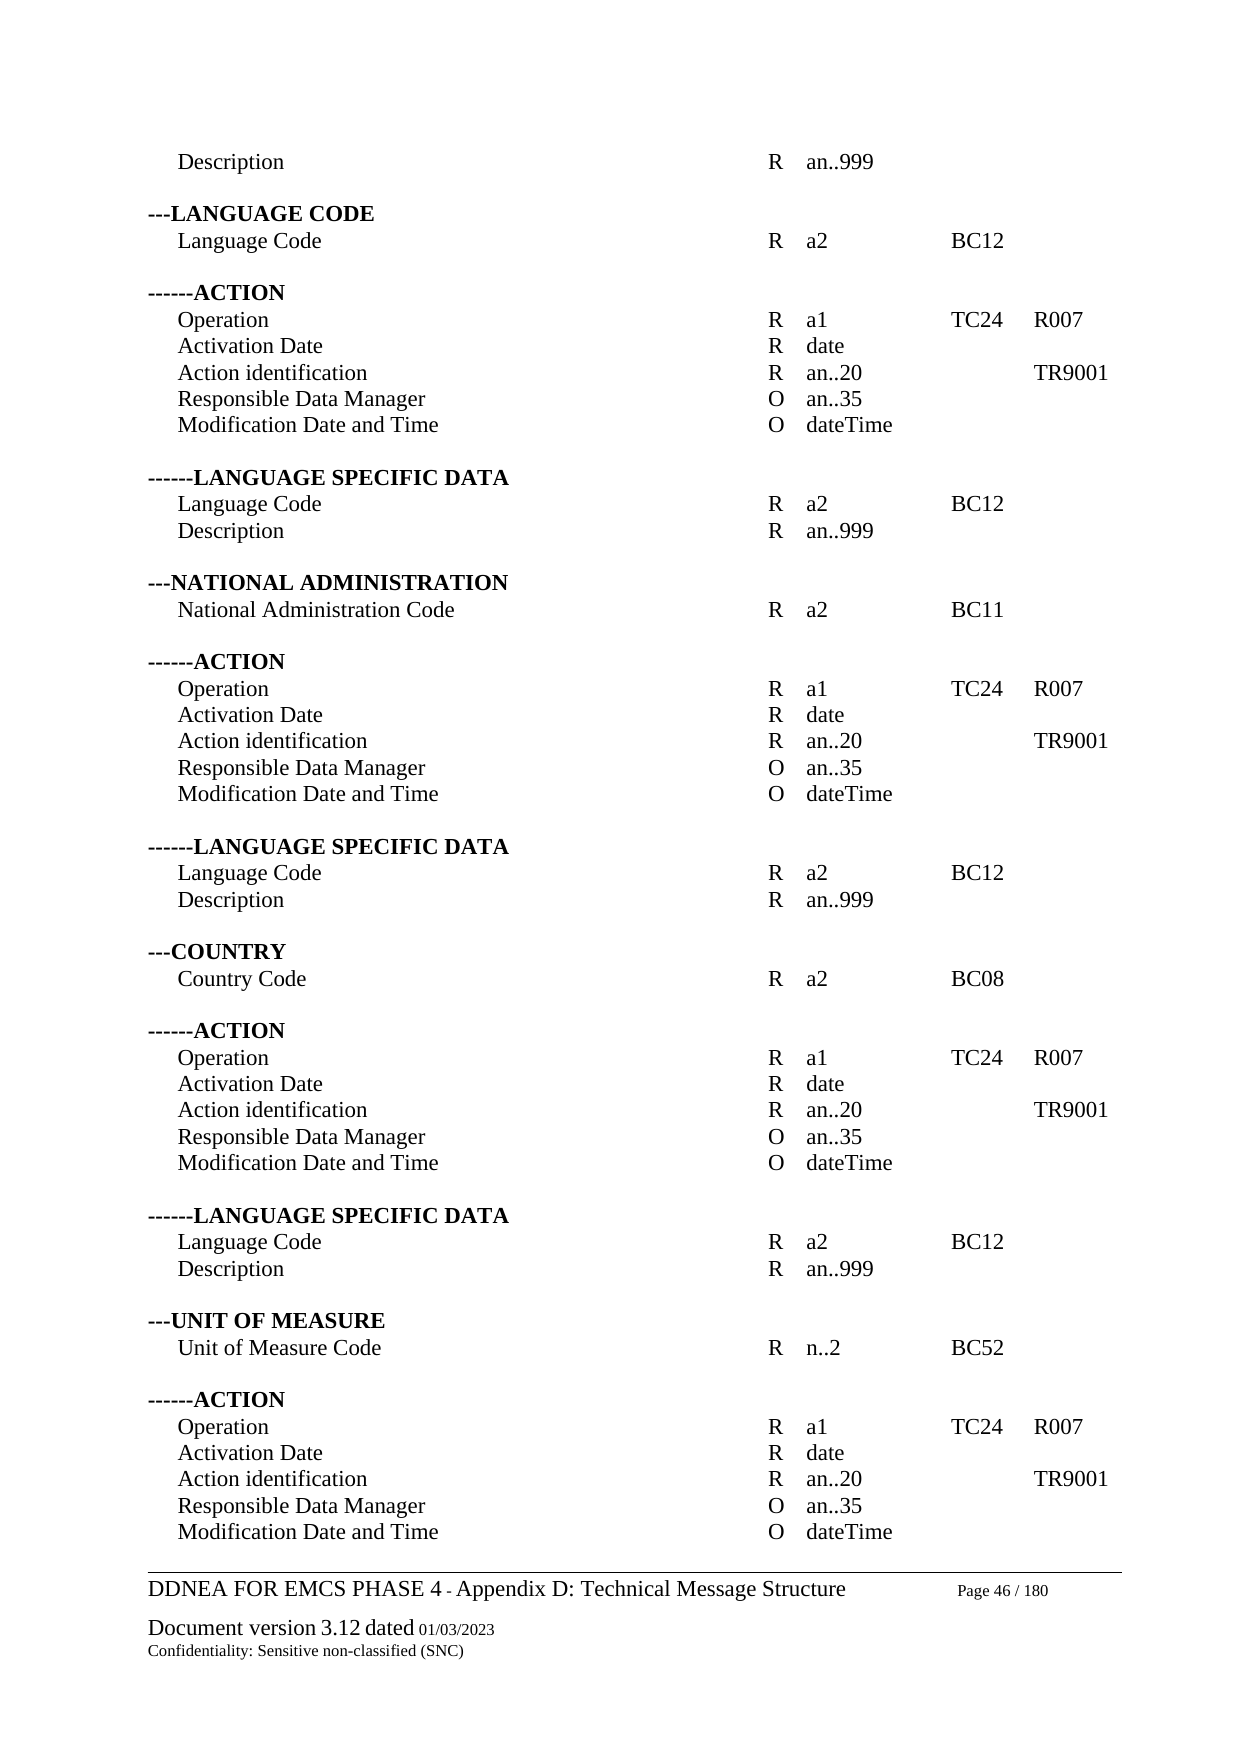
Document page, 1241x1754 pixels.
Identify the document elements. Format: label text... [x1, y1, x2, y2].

text Language Code R a2 BC12 [148, 490, 1122, 517]
text Action identification R an..20 TR9001 [148, 358, 1122, 385]
text Action identification R an..20 TR9001 [148, 1465, 1122, 1492]
text Responsible Data Manager O an..35 [148, 754, 1122, 780]
text Operation R a1 TC24 R007 [148, 1044, 1122, 1070]
text ------LANGUAGE SPECIFIC DATA [148, 1202, 1122, 1228]
text Responsible Data Manager O an..35 [148, 385, 1122, 411]
text Modification Date and Time O dateTime [148, 780, 1122, 807]
text Modification Date and Time O dateTime [148, 1149, 1122, 1176]
text Action identification R an..20 TR9001 [148, 1096, 1122, 1123]
text ------ACTION [148, 1017, 1122, 1044]
text Operation R a1 TC24 R007 [148, 306, 1122, 332]
text ------ACTION [148, 279, 1122, 306]
text Description R an..999 [148, 886, 1122, 912]
text ------LANGUAGE SPECIFIC DATA [148, 464, 1122, 490]
text Action identification R an..20 TR9001 [148, 727, 1122, 754]
text ------ACTION [148, 648, 1122, 675]
text ------LANGUAGE SPECIFIC DATA [148, 833, 1122, 859]
text National Administration Code R a2 BC11 [148, 596, 1122, 622]
text Responsible Data Manager O an..35 [148, 1123, 1122, 1149]
text Activation Date R date [148, 332, 1122, 358]
text Description R an..999 [148, 517, 1122, 543]
text Unit of Measure Code R n..2 BC52 [148, 1334, 1122, 1360]
text Language Code R a2 BC12 [148, 227, 1122, 253]
text Activation Date R date [148, 1439, 1122, 1465]
text Responsible Data Manager O an..35 [148, 1492, 1122, 1518]
text Description R an..999 [148, 148, 1122, 174]
text Country Code R a2 BC08 [148, 965, 1122, 991]
text ------ACTION [148, 1386, 1122, 1413]
text Modification Date and Time O dateTime [148, 411, 1122, 438]
text Activation Date R date [148, 1070, 1122, 1096]
text ---NATIONAL ADMINISTRATION [148, 569, 1122, 596]
text ---LANGUAGE CODE [148, 200, 1122, 227]
text Modification Date and Time O dateTime [148, 1518, 1122, 1544]
text Language Code R a2 BC12 [148, 1228, 1122, 1254]
text ---COUNTRY [148, 938, 1122, 965]
text Operation R a1 TC24 R007 [148, 675, 1122, 701]
text Language Code R a2 BC12 [148, 859, 1122, 886]
text Activation Date R date [148, 701, 1122, 727]
text Operation R a1 TC24 R007 [148, 1413, 1122, 1439]
text ---UNIT OF MEASURE [148, 1307, 1122, 1334]
text Description R an..999 [148, 1254, 1122, 1281]
